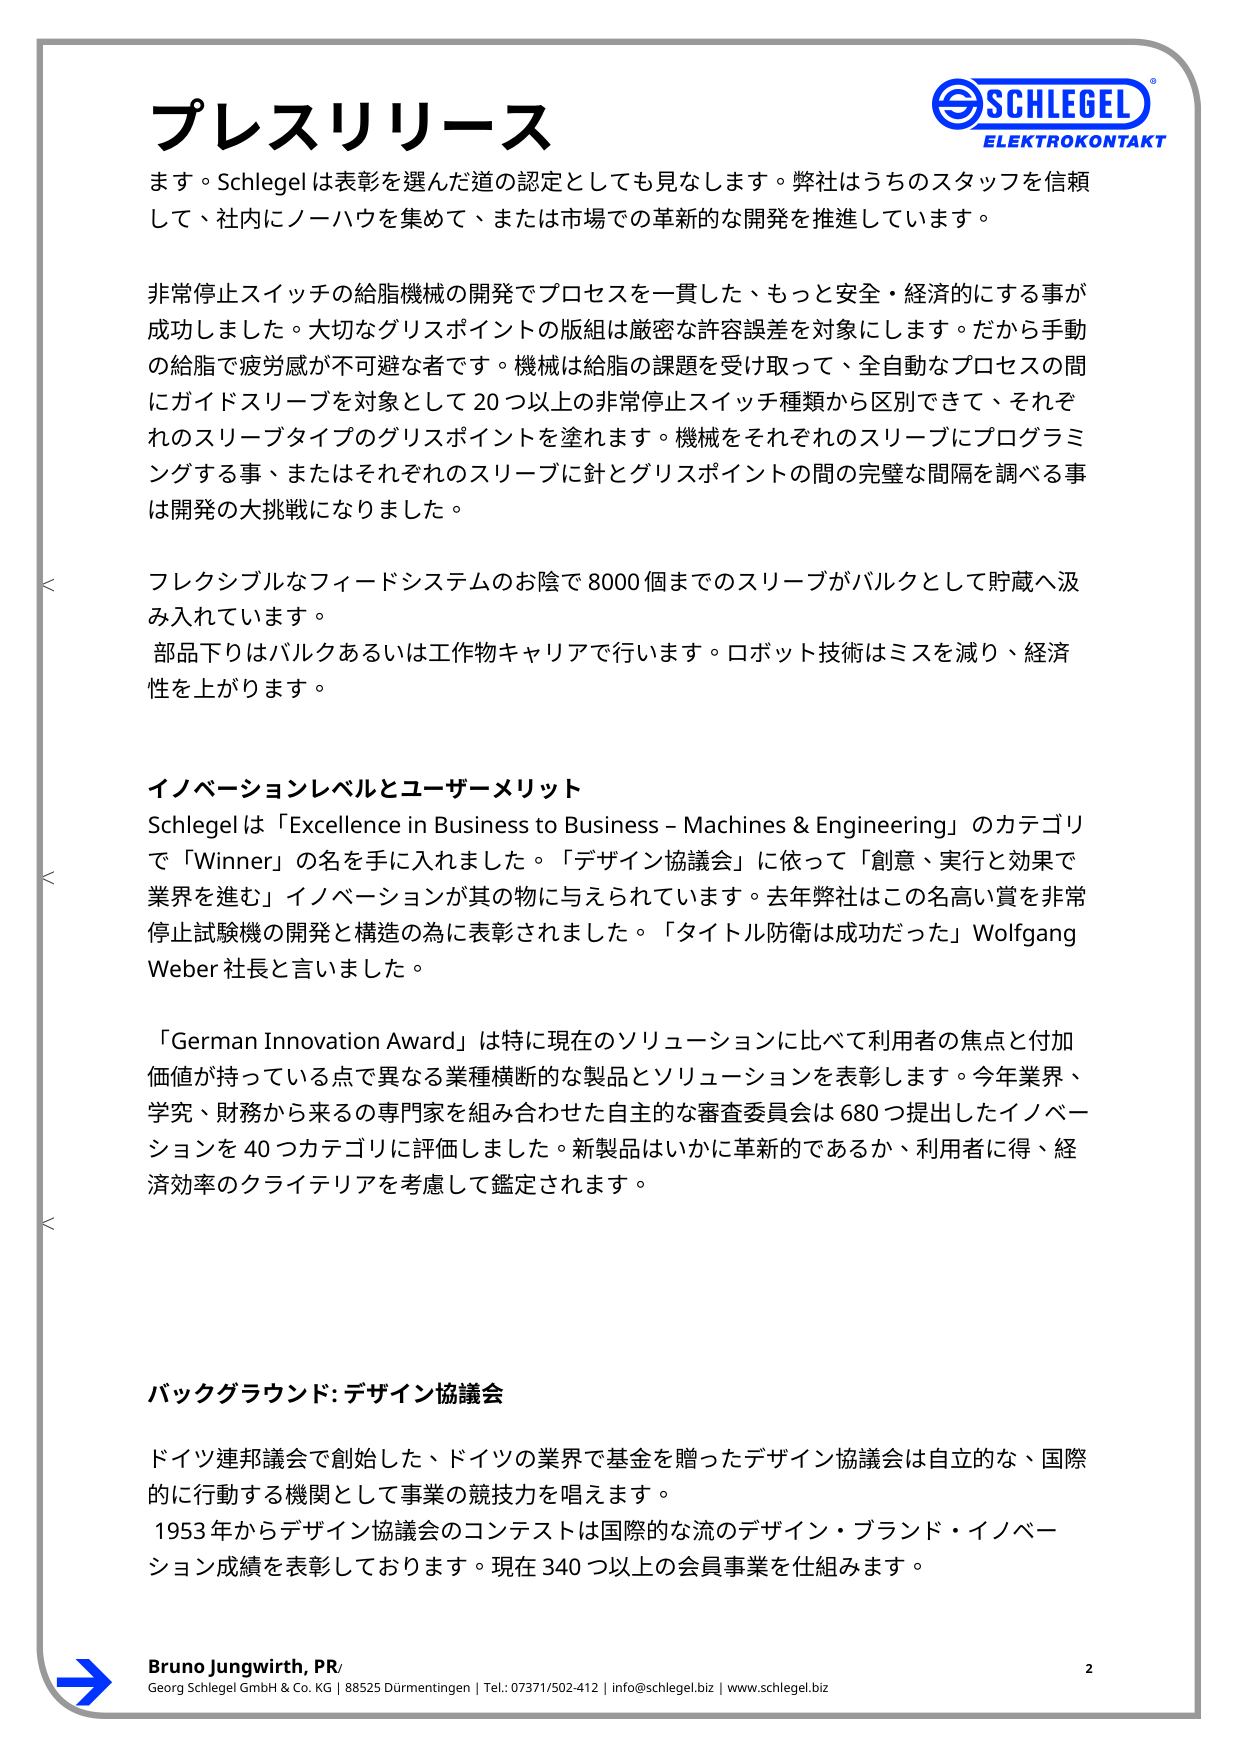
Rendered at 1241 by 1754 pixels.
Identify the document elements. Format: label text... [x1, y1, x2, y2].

picture [0, 0, 1239, 1754]
text 非常停止スイッチの給脂機械の開発でプロセスを一貫した、もっと安全・経済的にする事が成功しました。大切なグリスポイントの版組は厳密な許容誤差を対象にします。だから手動の給脂で疲労感が不可避な者です。機械は給脂の課題を受け取って、全自動なプロセスの間にガイドスリーブを対象として20つ以上の非常停止スイッチ種類から区別できて、それぞれのスリーブタイプのグリスポイントを塗れます。機械をそれぞれのスリーブにプログラミングする事、またはそれぞれのスリーブに針とグリスポイントの間の完璧な間隔を調べる事は開発の大挑戦になりました。 [148, 278, 1093, 525]
text ドイツ連邦議会で創始した、ドイツの業界で基金を贈ったデザイン協議会は自立的な、国際的に行動する機関として事業の競技力を唱えます。 1953年からデザイン協議会のコンテストは国際的な流のデザイン・ブランド・イノベーション成績を表彰しております。現在340つ以上の会員事業を仕組みます。 [148, 1443, 1093, 1582]
text フレクシブルなフィードシステムのお陰で8000個までのスリーブがバルクとして貯蔵へ汲み入れています。 部品下りはバルクあるいは工作物キャリアで行います。ロボット技術はミスを減り、経済性を上がります。 [148, 565, 1093, 734]
text Schlegelは「Excellence in Business to Business – Machines & Engineering」のカテゴリで「Winner」の名を手に入れました。「デザイン協議会」に依って「創意、実行と効果で業界を進む」イノベーションが其の物に与えられています。去年弊社はこの名高い賞を非常停止試験機の開発と構造の為に表彰されました。「タイトル防衛は成功だった」Wolfgang Weber社長と言いました。 [148, 809, 1093, 984]
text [148, 165, 1093, 234]
text イノベーションレベルとユーザーメリット [148, 773, 1093, 805]
text バックグラウンド: デザイン協議会 [148, 1378, 1093, 1409]
text 「German Innovation Award」は特に現在のソリューションに比べて利用者の焦点と付加価値が持っている点で異なる業種横断的な製品とソリューションを表彰します。今年業界、学究、財務から来るの専門家を組み合わせた自主的な審査委員会は680つ提出したイノベーションを40つカテゴリに評価しました。新製品はいかに革新的であるか、利用者に得、経済効率のクライテリアを考慮して鑑定されます。 [148, 1025, 1093, 1200]
